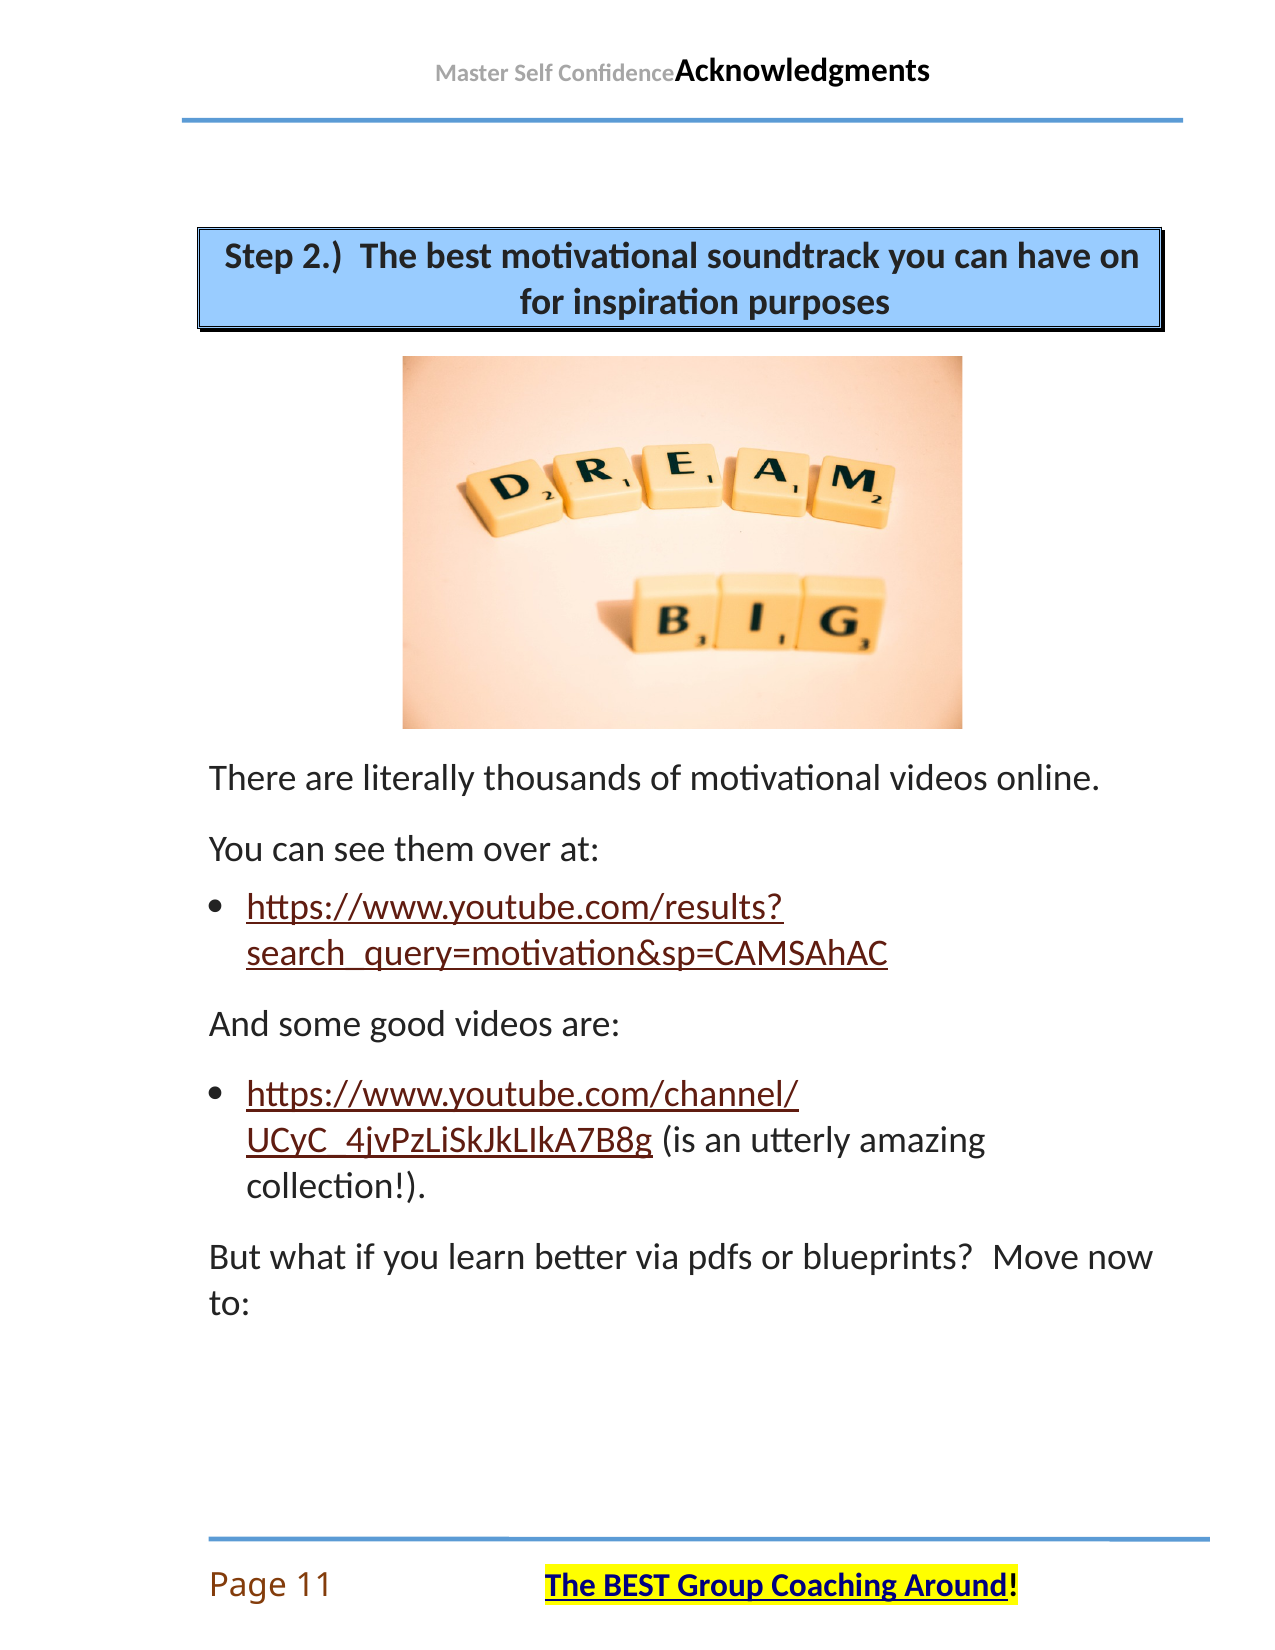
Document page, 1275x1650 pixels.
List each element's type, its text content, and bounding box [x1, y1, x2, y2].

text There are literally thousands of motivational videos online. [208, 754, 1156, 799]
picture [402, 356, 963, 729]
text But what if you learn better via pdfs or blueprints? Move now to: [208, 1233, 1156, 1324]
list https://www.youtube.com/channel/UCyC_4jvPzLiSkJkLIkA7B8g (is an utterly amazing collection!). [208, 1070, 1156, 1208]
list https://www.youtube.com/results?search_query=motivation&sp=CAMSAhAC [208, 883, 1156, 974]
subtitle Step 2.) The best motivational soundtrack you can have on for inspiration purposes [200, 230, 1159, 326]
text And some good videos are: [208, 999, 1156, 1045]
text You can see them over at: [208, 824, 1156, 870]
